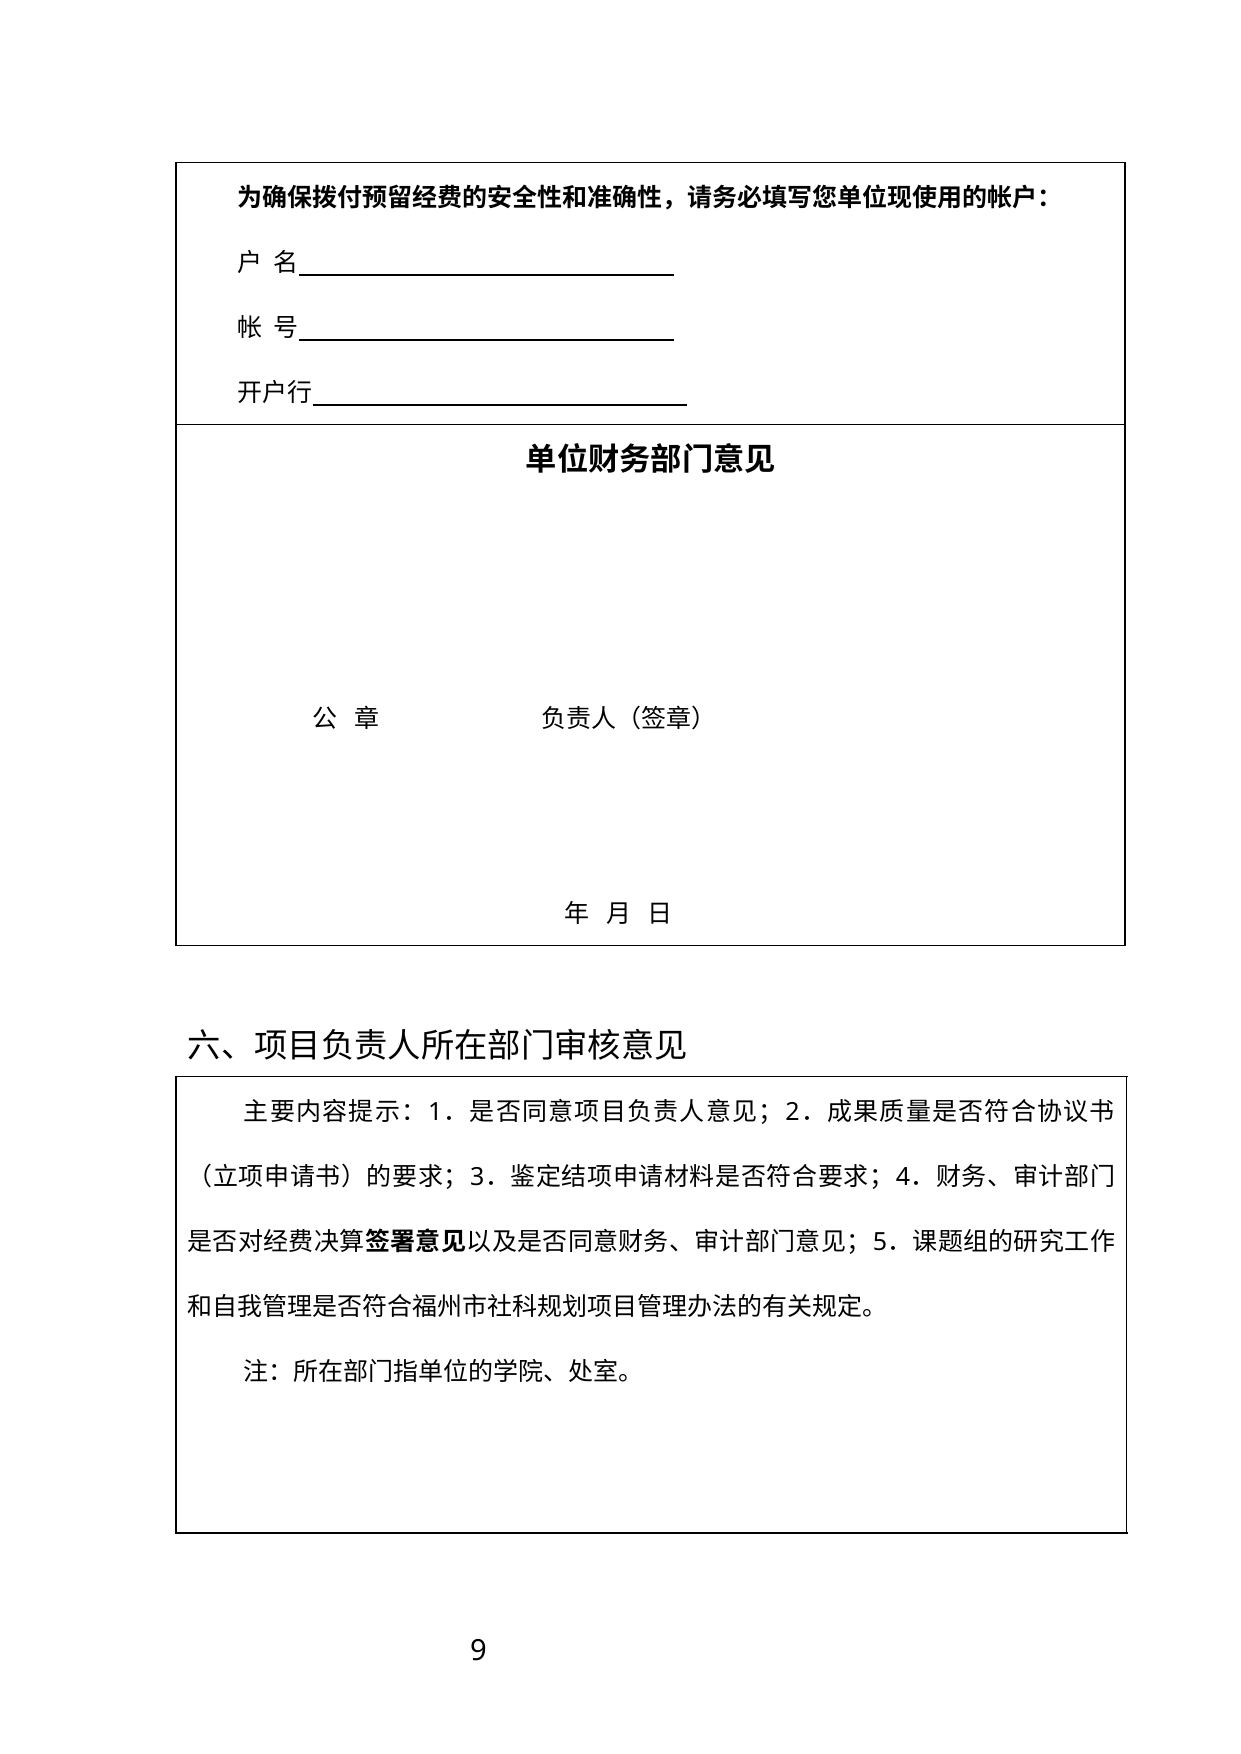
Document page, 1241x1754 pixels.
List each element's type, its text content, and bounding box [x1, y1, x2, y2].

text 六、项目负责人所在部门审核意见 [187, 1011, 1053, 1076]
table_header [177, 1077, 1126, 1532]
table_cell 为确保拨付预留经费的安全性和准确性，请务必填写您单位现使用的帐户： 户 名 帐 号 开户行 [177, 163, 1124, 423]
table_cell 单位财务部门意见 公 章 负责人（签章） 年 月 日 [177, 425, 1124, 944]
